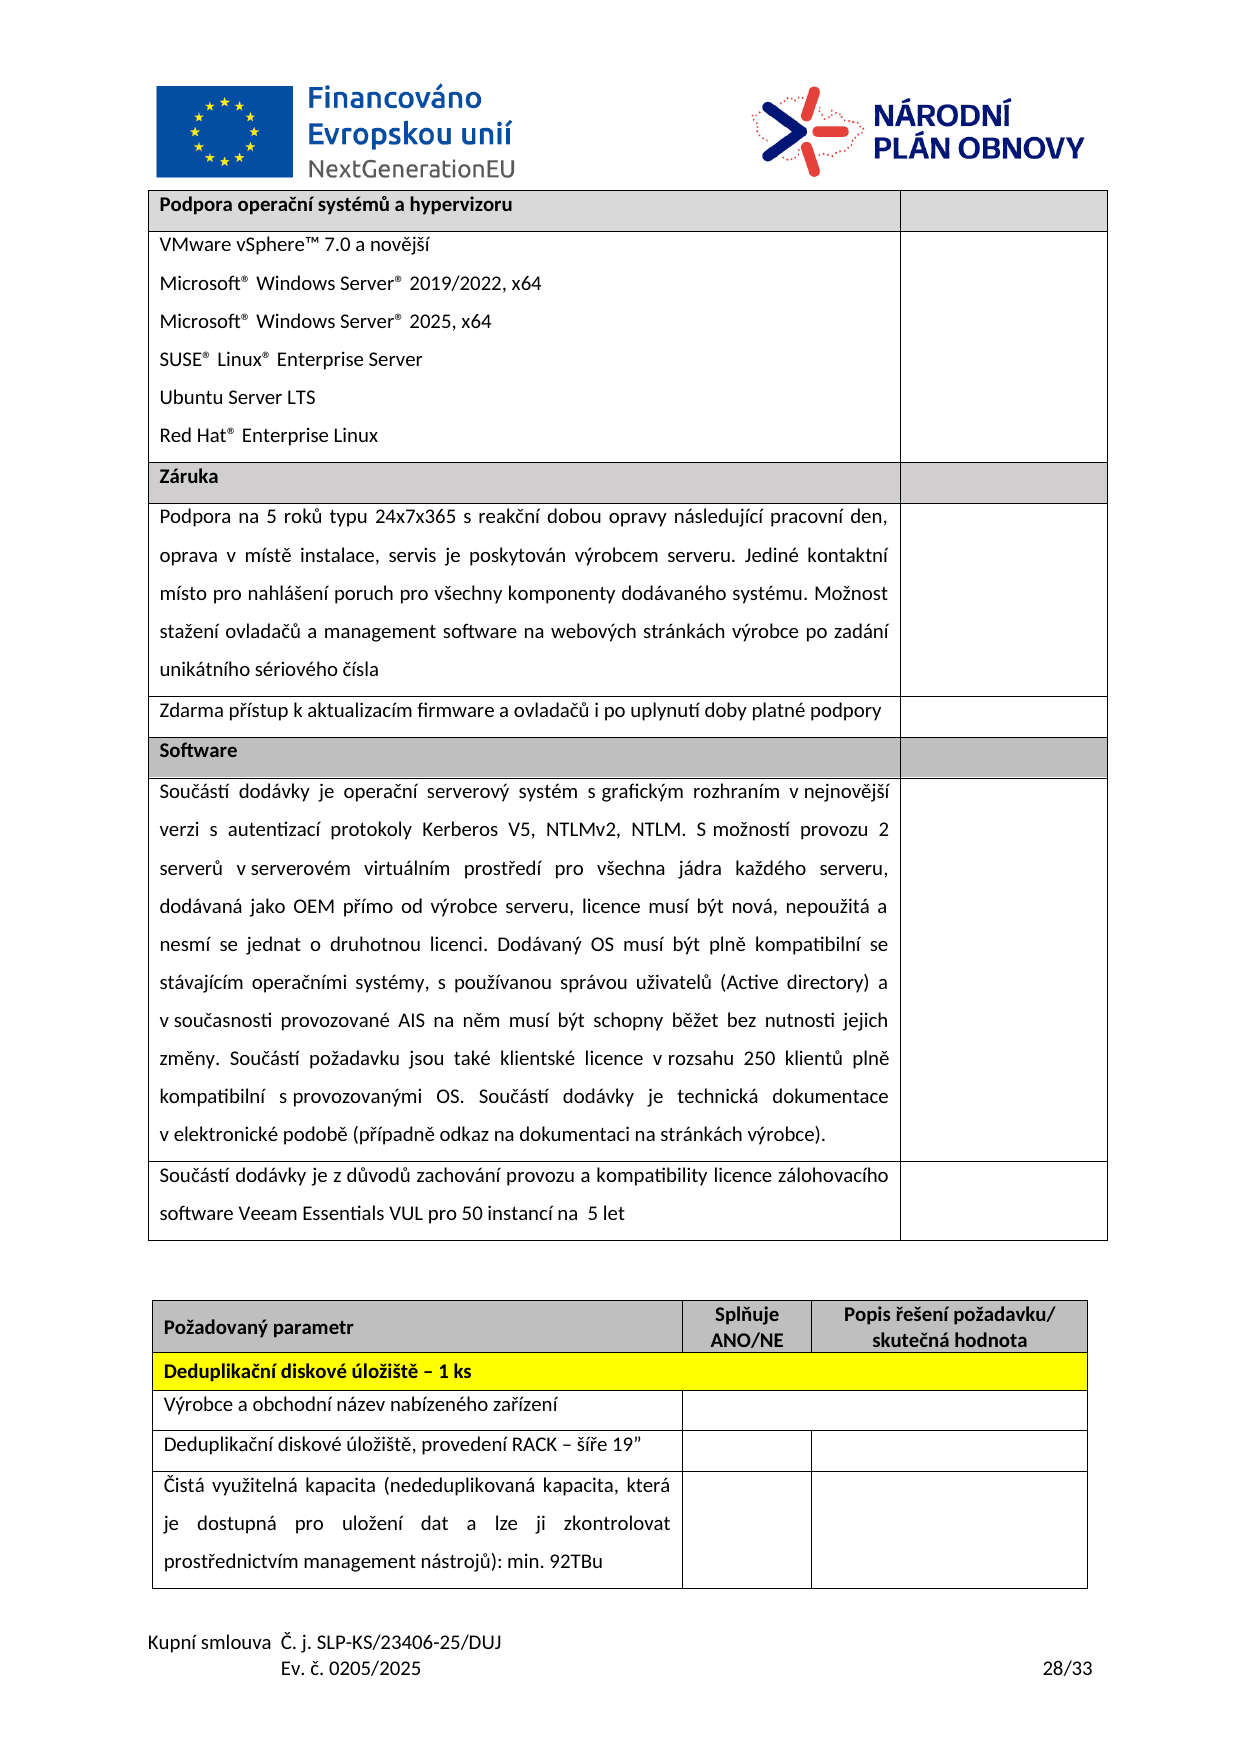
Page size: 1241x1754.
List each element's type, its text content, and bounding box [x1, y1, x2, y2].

table_cell Součástí dodávky je z důvodů zachování provozu a kompatibility licence zálohovacího software Veeam Essentials VUL pro 50 instancí na 5 let [149, 1162, 900, 1240]
table_cell Čistá využitelná kapacita (nededuplikovaná kapacita, která je dostupná pro uložení dat a lze ji zkontrolovat prostřednictvím management nástrojů): min. 92TBu [153, 1472, 682, 1588]
table_cell [683, 1391, 1087, 1430]
table_cell Software [149, 738, 900, 777]
table_cell Výrobce a obchodní název nabízeného zařízení [153, 1391, 682, 1430]
table_cell [901, 738, 1107, 777]
table_header Splňuje ANO/NE [683, 1301, 811, 1352]
table_header Popis řešení požadavku/ skutečná hodnota [812, 1301, 1087, 1352]
table_cell [901, 191, 1107, 231]
table_cell [901, 697, 1107, 737]
table_cell Zdarma přístup k aktualizacím firmware a ovladačů i po uplynutí doby platné podpory [149, 697, 900, 737]
table_cell [683, 1472, 811, 1588]
table_cell Deduplikační diskové úložiště – 1 ks [153, 1353, 1087, 1390]
table_cell [901, 1162, 1107, 1240]
table_cell [812, 1431, 1087, 1471]
table_header Požadovaný parametr [153, 1301, 682, 1352]
table_cell Podpora na 5 roků typu 24x7x365 s reakční dobou opravy následující pracovní den, oprava v místě instalace, servis je poskytován výrobcem serveru. Jediné kontaktní místo pro nahlášení poruch pro všechny komponenty dodávaného systému. Možnost stažení ovladačů a management software na webových stránkách výrobce po zadání unikátního sériového čísla [149, 504, 900, 696]
table_cell Deduplikační diskové úložiště, provedení RACK – šíře 19” [153, 1431, 682, 1471]
table_cell VMware vSphere™ 7.0 a novější Microsoft® Windows Server® 2019/2022, x64 Microsoft® Windows Server® 2025, x64 SUSE® Linux® Enterprise Server Ubuntu Server LTS Red Hat® Enterprise Linux [149, 232, 900, 462]
table_cell [812, 1472, 1087, 1588]
table_cell [901, 232, 1107, 462]
table_cell Podpora operační systémů a hypervizoru [149, 191, 900, 231]
table_cell [901, 504, 1107, 696]
table_cell [901, 779, 1107, 1161]
table_cell [901, 463, 1107, 503]
table_cell Záruka [149, 463, 900, 503]
table_cell [683, 1431, 811, 1471]
table_cell Součástí dodávky je operační serverový systém s grafickým rozhraním v nejnovější verzi s autentizací protokoly Kerberos V5, NTLMv2, NTLM. S možností provozu 2 serverů v serverovém virtuálním prostředí pro všechna jádra každého serveru, dodávaná jako OEM přímo od výrobce serveru, licence musí být nová, nepoužitá a nesmí se jednat o druhotnou licenci. Dodávaný OS musí být plně kompatibilní se stávajícím operačními systémy, s používanou správou uživatelů (Active directory) a v současnosti provozované AIS na něm musí být schopny běžet bez nutnosti jejich změny. Součástí požadavku jsou také klientské licence v rozsahu 250 klientů plně kompatibilní s provozovanými OS. Součástí dodávky je technická dokumentace v elektronické podobě (případně odkaz na dokumentaci na stránkách výrobce). [149, 779, 900, 1161]
picture [147, 73, 1093, 190]
